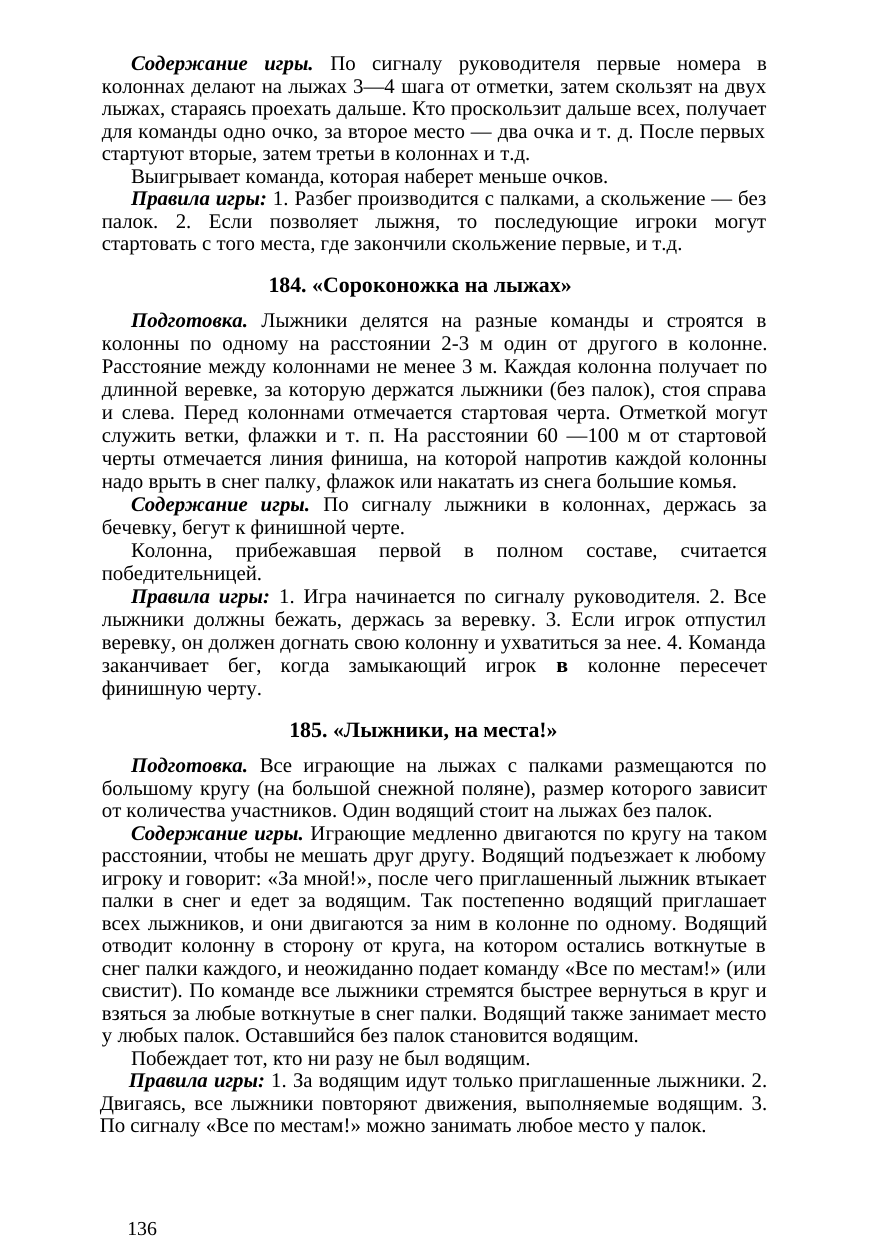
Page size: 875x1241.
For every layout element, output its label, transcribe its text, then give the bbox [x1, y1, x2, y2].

text Подготовка. Лыжники делятся на разные команды и строятся в колонны по одному на расстоянии 2-3 м один от другого в колонне. Расстояние между колоннами не менее 3 м. Каждая колонна получает по длинной веревке, за которую держатся лыжники (без палок), стоя справа и слева. Перед колоннами отмечается стартовая черта. Отметкой могут служить ветки, флажки и т. п. На расстоянии 60 —100 м от стартовой черты отмечается линия финиша, на которой напротив каждой колонны надо врыть в снег палку, флажок или накатать из снега большие комья. [102, 309, 767, 493]
text Содержание игры. Играющие медленно двигаются по кругу на таком расстоянии, чтобы не мешать друг другу. Водящий подъезжает к любому игроку и говорит: «За мной!», после чего приглашенный лыжник втыкает палки в снег и едет за водящим. Так постепенно водящий приглашает всех лыжников, и они двигаются за ним в колонне по одному. Водящий отводит колонну в сторону от круга, на котором остались воткнутые в снег палки каждого, и неожиданно подает команду «Все по местам!» (или свистит). По команде все лыжники стремятся быстрее вернуться в круг и взяться за любые воткнутые в снег палки. Водящий также занимает место у любых палок. Оставшийся без палок становится водящим. [102, 822, 767, 1047]
text Колонна, прибежавшая первой в полном составе, считается победительницей. [102, 539, 767, 585]
text 184. «Сороконожка на лыжах» [268, 274, 769, 296]
text Подготовка. Все играющие на лыжах с палками размещаются по большому кругу (на большой снежной поляне), размер которого зависит от количества участников. Один водящий стоит на лыжах без палок. [102, 754, 767, 822]
text Правила игры: 1. За водящим идут только приглашенные лыжники. 2. Двигаясь, все лыжники повторяют движения, выполняемые водящим. 3. По сигналу «Все по местам!» можно занимать любое место у палок. [99, 1069, 767, 1137]
text Правила игры: 1. Разбег производится с палками, а скольжение — без палок. 2. Если позволяет лыжня, то последующие игроки могут стартовать с того места, где закончили скольжение первые, и т.д. [102, 188, 767, 255]
text Содержание игры. По сигналу лыжники в колоннах, держась за бечевку, бегут к финишной черте. [102, 493, 767, 539]
text Правила игры: 1. Игра начинается по сигналу руководителя. 2. Все лыжники должны бежать, держась за веревку. 3. Если игрок отпустил веревку, он должен догнать свою колонну и ухватиться за нее. 4. Команда заканчивает бег, когда замыкающий игрок в колонне пересечет финишную черту. [102, 585, 767, 700]
text 185. «Лыжники, на места!» [289, 720, 769, 742]
text Выигрывает команда, которая наберет меньше очков. [102, 165, 769, 188]
text Содержание игры. По сигналу руководителя первые номера в колоннах делают на лыжах 3—4 шага от отметки, затем скользят на двух лыжах, стараясь проехать дальше. Кто проскользит дальше всех, получает для команды одно очко, за второе место — два очка и т. д. После первых стартуют вторые, затем третьи в колоннах и т.д. [102, 53, 767, 165]
text Побеждает тот, кто ни разу не был водящим. [102, 1047, 769, 1069]
